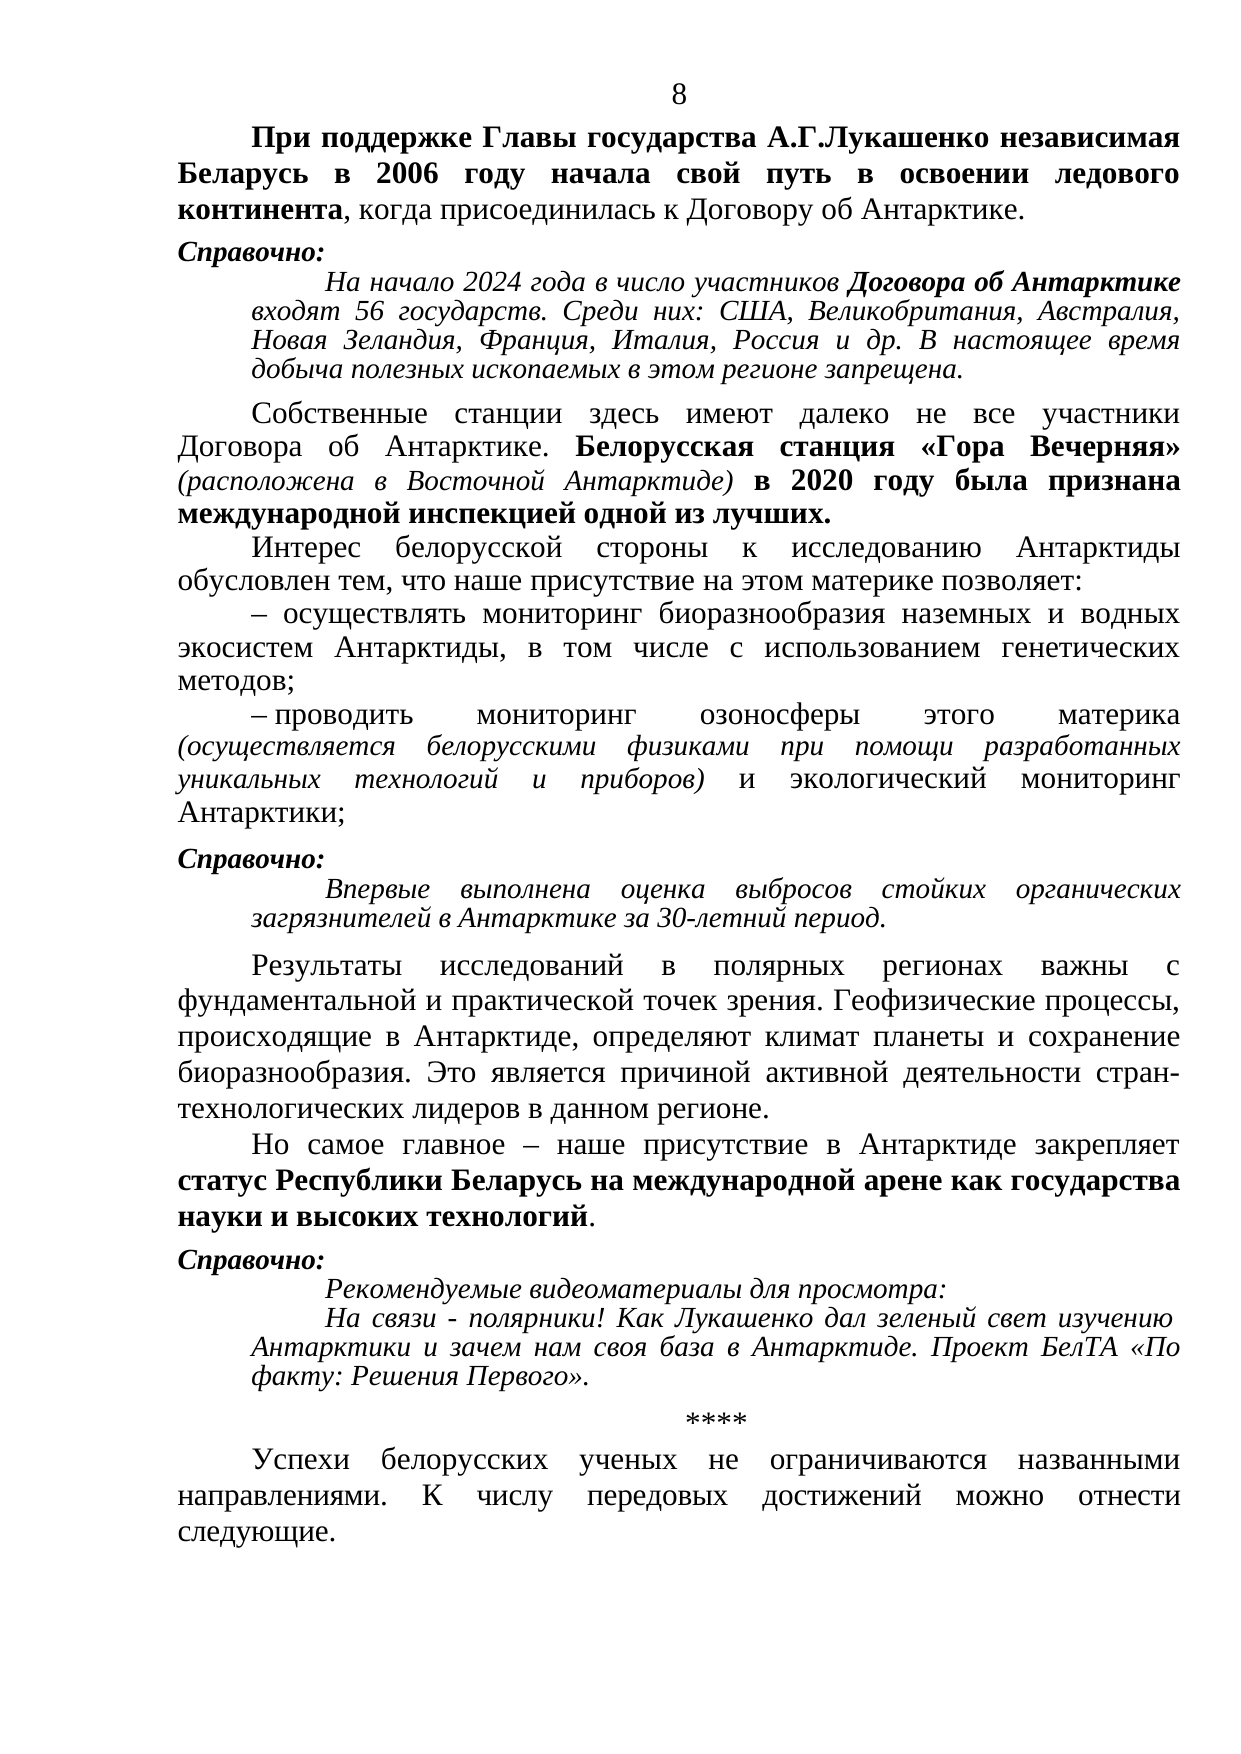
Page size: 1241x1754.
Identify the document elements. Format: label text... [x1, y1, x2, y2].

text Справочно: [177, 841, 1181, 875]
text Интерес белорусской стороны к исследованию Антарктиды обусловлен тем, что наше присутствие на этом материке позволяет: [177, 530, 1181, 597]
text Результаты исследований в полярных регионах важны с фундаментальной и практической точек зрения. Геофизические процессы, происходящие в Антарктиде, определяют климат планеты и сохранение биоразнообразия. Это является причиной активной деятельности стран-технологических лидеров в данном регионе. [177, 946, 1181, 1125]
text Впервые выполнена оценка выбросов стойких органических загрязнителей в Антарктике за 30-летний период. [251, 875, 1181, 933]
text Но самое главное – наше присутствие в Антарктиде закрепляет статус Республики Беларусь на международной арене как государства науки и высоких технологий. [177, 1125, 1181, 1233]
text Собственные станции здесь имеют далеко не все участники Договора об Антарктике. Белорусская станция «Гора Вечерняя» (расположена в Восточной Антарктиде) в 2020 году была признана международной инспекцией одной из лучших. [177, 397, 1181, 530]
text – осуществлять мониторинг биоразнообразия наземных и водных экосистем Антарктиды, в том числе с использованием генетических методов; [177, 597, 1181, 697]
text Рекомендуемые видеоматериалы для просмотра: [251, 1275, 1181, 1304]
text Справочно: [177, 1246, 1181, 1275]
text Справочно: [177, 238, 1181, 268]
text Успехи белорусских ученых не ограничиваются названными направлениями. К числу передовых достижений можно отнести следующие. [177, 1440, 1181, 1548]
text На начало 2024 года в число участников Договора об Антарктике входят 56 государств. Среди них: США, Великобритания, Австралия, Новая Зеландия, Франция, Италия, Россия и др. В настоящее время добыча полезных ископаемых в этом регионе запрещена. [251, 268, 1181, 384]
text – проводить мониторинг озоносферы этого материка (осуществляется белорусскими физиками при помощи разработанных уникальных технологий и приборов) и экологический мониторинг Антарктики; [177, 697, 1181, 829]
text **** [177, 1404, 1181, 1440]
text При поддержке Главы государства А.Г.Лукашенко независимая Беларусь в 2006 году начала свой путь в освоении ледового континента, когда присоединилась к Договору об Антарктике. [177, 118, 1181, 226]
text На связи - полярники! Как Лукашенко дал зеленый свет изучению Антарктики и зачем нам своя база в Антарктиде. Проект БелТА «По факту: Решения Первого». [251, 1304, 1181, 1392]
